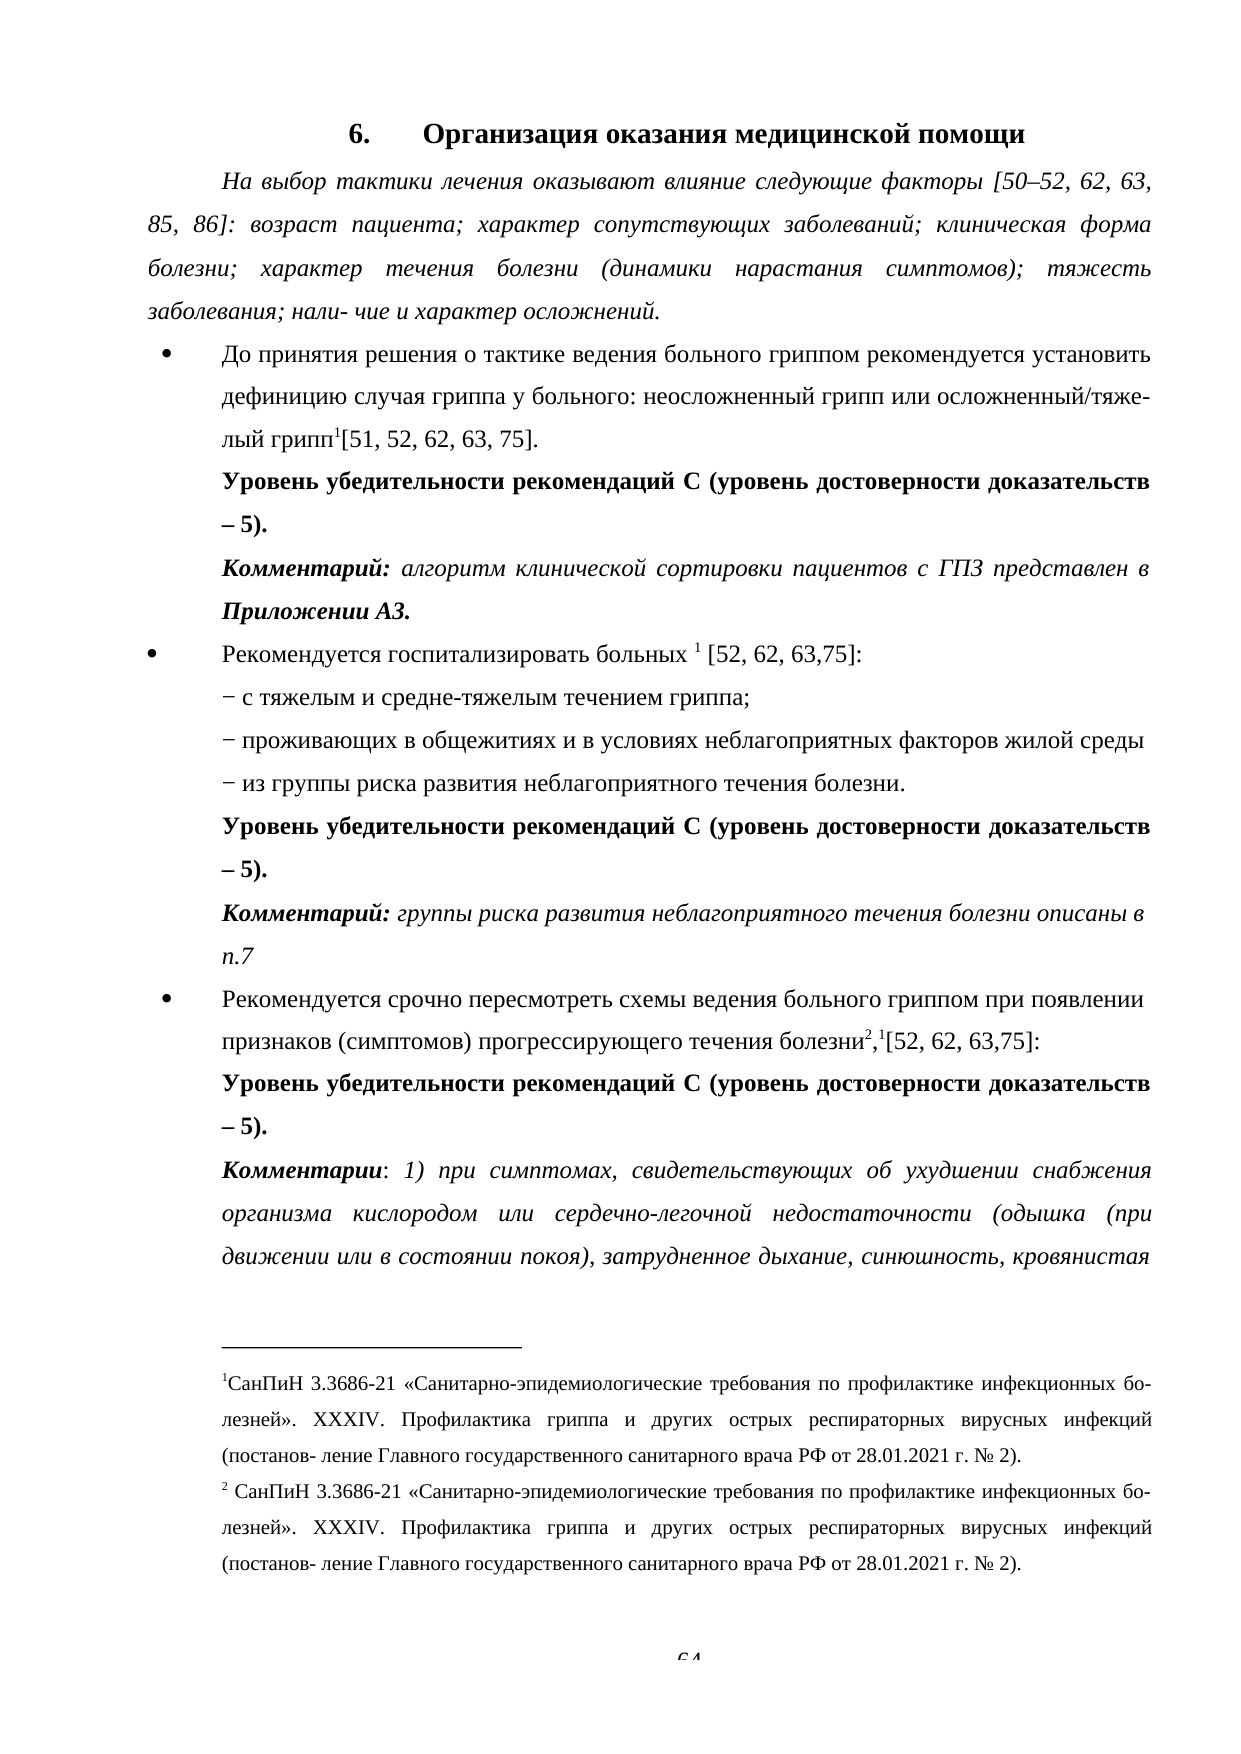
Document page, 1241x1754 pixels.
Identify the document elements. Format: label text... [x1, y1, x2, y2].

list Рекомендуется госпитализировать больных 1 [52, 62, 63,75]: [148, 639, 1213, 668]
text − с тяжелым и средне-тяжелым течением гриппа; [222, 682, 1213, 711]
text Комментарии: 1) при симптомах, свидетельствующих об ухудшении снабжения организма кислородом или сердечно-легочной недостаточности (одышка (при движении или в состоянии покоя), затрудненное дыхание, синюшность, кровянистая [222, 1155, 1152, 1270]
text – 5). [222, 509, 1213, 538]
list До принятия решения о тактике ведения больного гриппом рекомендуется установить дефиницию случая гриппа у больного: неосложненный грипп или осложненный/тяже- лый грипп1[51, 52, 62, 63, 75]. [162, 339, 1152, 453]
text Уровень убедительности рекомендаций С (уровень достоверности доказательств [222, 466, 1213, 495]
text Уровень убедительности рекомендаций C (уровень достоверности доказательств [222, 1068, 1213, 1097]
text − из группы риска развития неблагоприятного течения болезни. [222, 768, 1213, 797]
text – 5). [222, 1111, 1213, 1140]
text – 5). [222, 854, 1213, 883]
text Уровень убедительности рекомендаций C (уровень достоверности доказательств [222, 811, 1213, 840]
text 1СанПиН 3.3686-21 «Санитарно-эпидемиологические требования по профилактике инфекционных бо- лезней». XXXIV. Профилактика гриппа и других острых респираторных вирусных инфекций (постанов- ление Главного государственного санитарного врача РФ от 28.01.2021 г. № 2). [222, 1371, 1152, 1467]
text На выбор тактики лечения оказывают влияние следующие факторы [50–52, 62, 63, 85, 86]: возраст пациента; характер сопутствующих заболеваний; клиническая форма болезни; характер течения болезни (динамики нарастания симптомов); тяжесть заболевания; нали- чие и характер осложнений. [148, 166, 1152, 324]
text 2 СанПиН 3.3686-21 «Санитарно-эпидемиологические требования по профилактике инфекционных бо- лезней». XXXIV. Профилактика гриппа и других острых респираторных вирусных инфекций (постанов- ление Главного государственного санитарного врача РФ от 28.01.2021 г. № 2). [222, 1479, 1152, 1575]
text Комментарий: алгоритм клинической сортировки пациентов с ГПЗ представлен в [222, 553, 1213, 581]
subtitle Организация оказания медицинской помощи [348, 116, 1213, 150]
text Комментарий: группы риска развития неблагоприятного течения болезни описаны в п.7 [222, 898, 1146, 969]
text − проживающих в общежитиях и в условиях неблагоприятных факторов жилой среды [222, 725, 1213, 754]
list Рекомендуется срочно пересмотреть схемы ведения больного гриппом при появлении признаков (симптомов) прогрессирующего течения болезни2,1[52, 62, 63,75]: [162, 984, 1152, 1054]
text Приложении А3. [222, 596, 1213, 624]
